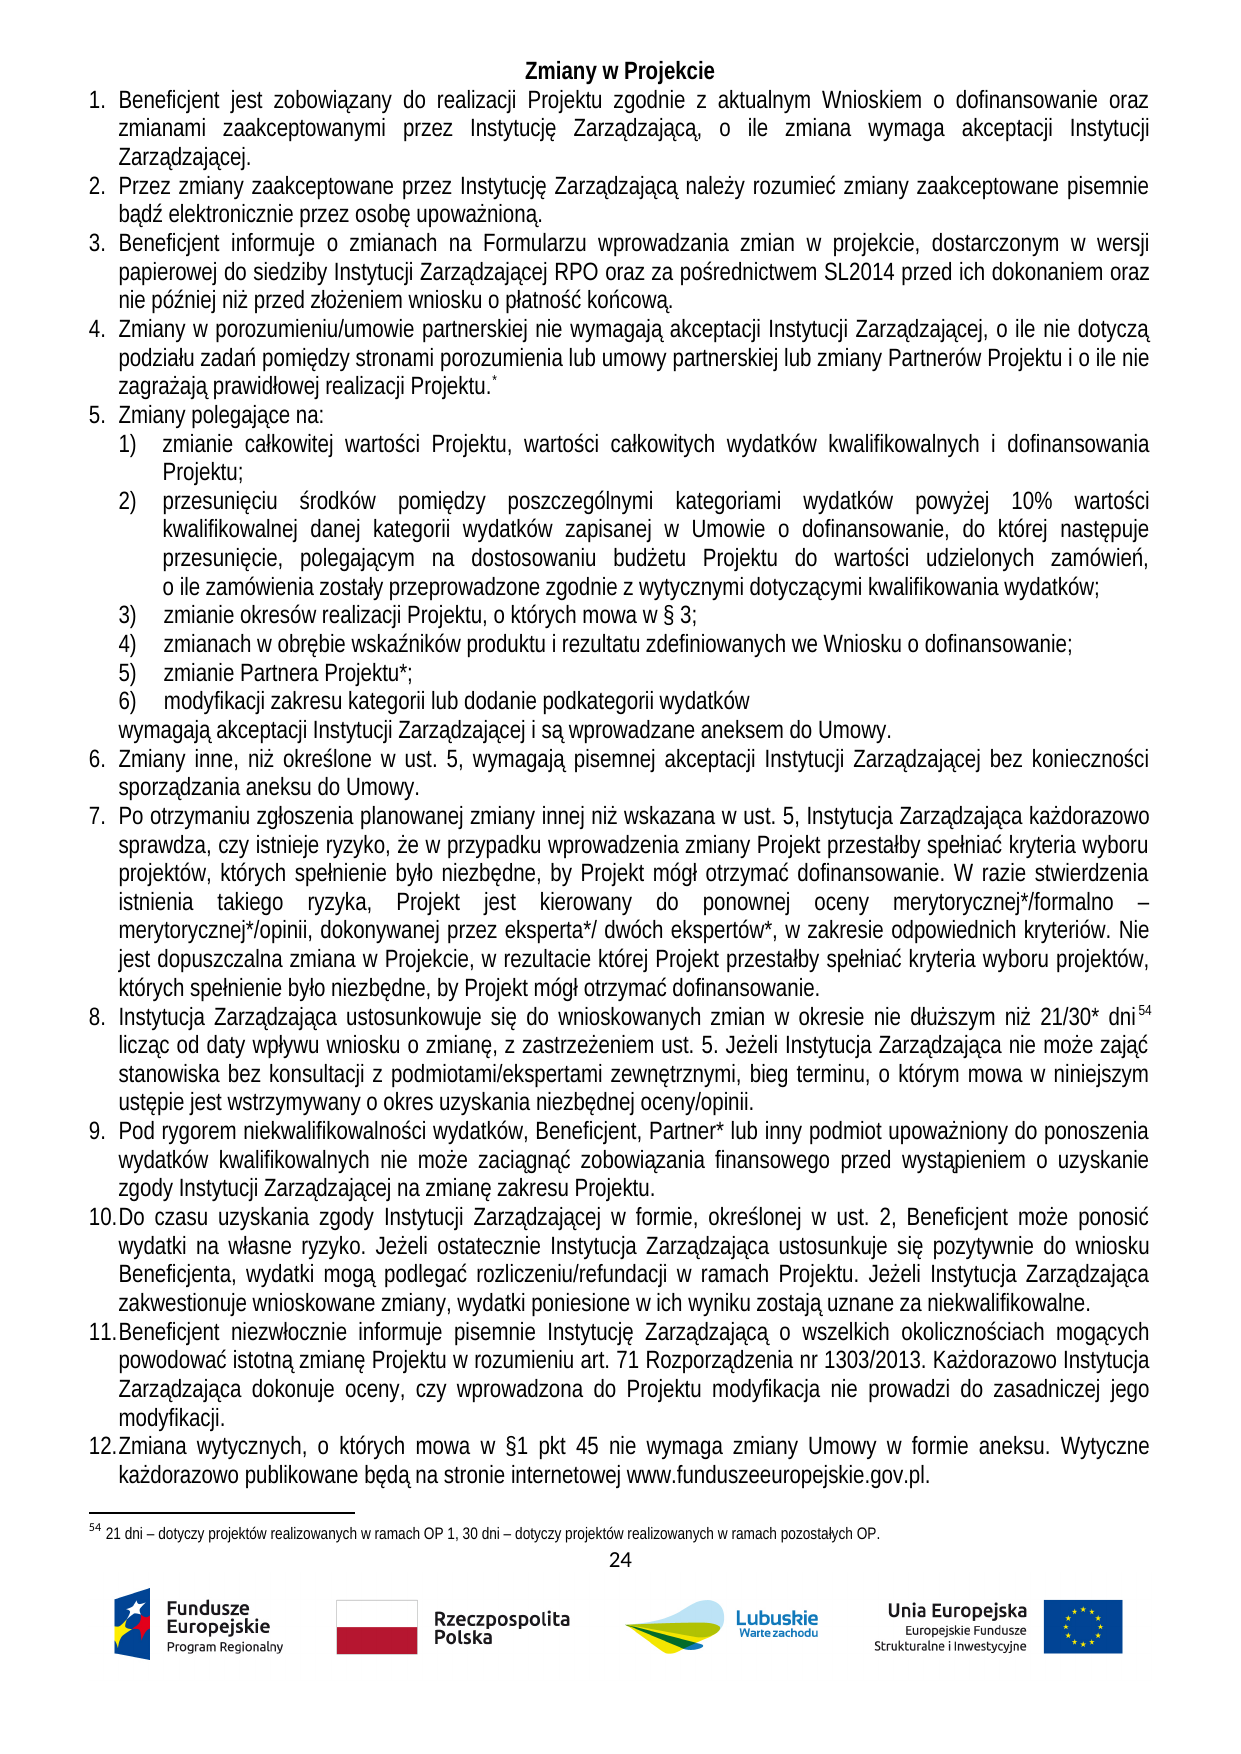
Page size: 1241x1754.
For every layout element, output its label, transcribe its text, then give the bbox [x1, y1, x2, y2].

list Beneficjent niezwłocznie informuje pisemnie Instytucję Zarządzającą o wszelkich okolicznościach mogących powodować istotną zmianę Projektu w rozumieniu art. 71 Rozporządzenia nr 1303/2013. Każdorazowo Instytucja Zarządzająca dokonuje oceny, czy wprowadzona do Projektu modyfikacja nie prowadzi do zasadniczej jego modyfikacji. [89, 1317, 1152, 1431]
text wymagają akceptacji Instytucji Zarządzającej i są wprowadzane aneksem do Umowy. [118, 715, 1152, 744]
list Zmiany polegające na: [89, 400, 1152, 428]
list Zmiany w porozumieniu/umowie partnerskiej nie wymagają akceptacji Instytucji Zarządzającej, o ile nie dotyczą podziału zadań pomiędzy stronami porozumienia lub umowy partnerskiej lub zmiany Partnerów Projektu i o ile nie zagrażają prawidłowej realizacji Projektu.* [89, 314, 1152, 400]
list zmianie całkowitej wartości Projektu, wartości całkowitych wydatków kwalifikowalnych i dofinansowania Projektu; [118, 428, 1152, 486]
list Zmiana wytycznych, o których mowa w §1 pkt 45 nie wymaga zmiany Umowy w formie aneksu. Wytyczne każdorazowo publikowane będą na stronie internetowej www.funduszeeuropejskie.gov.pl. [89, 1431, 1152, 1488]
list zmianach w obrębie wskaźników produktu i rezultatu zdefiniowanych we Wniosku o dofinansowanie; [118, 629, 1152, 658]
list Instytucja Zarządzająca ustosunkowuje się do wnioskowanych zmian w okresie nie dłuższym niż 21/30* dni licząc od daty wpływu wniosku o zmianę, z zastrzeżeniem ust. 5. Jeżeli Instytucja Zarządzająca nie może zająć stanowiska bez konsultacji z podmiotami/ekspertami zewnętrznymi, bieg terminu, o którym mowa w niniejszym ustępie jest wstrzymywany o okres uzyskania niezbędnej oceny/opinii. [89, 1001, 1152, 1116]
list zmianie Partnera Projektu*; [118, 658, 1152, 686]
text Zmiany w Projekcie [89, 56, 1152, 85]
list Przez zmiany zaakceptowane przez Instytucję Zarządzającą należy rozumieć zmiany zaakceptowane pisemnie bądź elektronicznie przez osobę upoważnioną. [89, 171, 1152, 228]
list Pod rygorem niekwalifikowalności wydatków, Beneficjent, Partner* lub inny podmiot upoważniony do ponoszenia wydatków kwalifikowalnych nie może zaciągnąć zobowiązania finansowego przed wystąpieniem o uzyskanie zgody Instytucji Zarządzającej na zmianę zakresu Projektu. [89, 1116, 1152, 1202]
list przesunięciu środków pomiędzy poszczególnymi kategoriami wydatków powyżej 10% wartości kwalifikowalnej danej kategorii wydatków zapisanej w Umowie o dofinansowanie, do której następuje przesunięcie, polegającym na dostosowaniu budżetu Projektu do wartości udzielonych zamówień, o ile zamówienia zostały przeprowadzone zgodnie z wytycznymi dotyczącymi kwalifikowania wydatków; [118, 486, 1152, 600]
list Beneficjent jest zobowiązany do realizacji Projektu zgodnie z aktualnym Wnioskiem o dofinansowanie oraz zmianami zaakceptowanymi przez Instytucję Zarządzającą, o ile zmiana wymaga akceptacji Instytucji Zarządzającej. [89, 85, 1152, 171]
list modyfikacji zakresu kategorii lub dodanie podkategorii wydatków [118, 686, 1152, 715]
list Zmiany inne, niż określone w ust. 5, wymagają pisemnej akceptacji Instytucji Zarządzającej bez konieczności sporządzania aneksu do Umowy. [89, 744, 1152, 801]
list Beneficjent informuje o zmianach na Formularzu wprowadzania zmian w projekcie, dostarczonym w wersji papierowej do siedziby Instytucji Zarządzającej RPO oraz za pośrednictwem SL2014 przed ich dokonaniem oraz nie później niż przed złożeniem wniosku o płatność końcową. [89, 228, 1152, 314]
picture [88, 1572, 1152, 1681]
list zmianie okresów realizacji Projektu, o których mowa w § 3; [118, 600, 1152, 629]
list Do czasu uzyskania zgody Instytucji Zarządzającej w formie, określonej w ust. 2, Beneficjent może ponosić wydatki na własne ryzyko. Jeżeli ostatecznie Instytucja Zarządzająca ustosunkuje się pozytywnie do wniosku Beneficjenta, wydatki mogą podlegać rozliczeniu/refundacji w ramach Projektu. Jeżeli Instytucja Zarządzająca zakwestionuje wnioskowane zmiany, wydatki poniesione w ich wyniku zostają uznane za niekwalifikowalne. [89, 1202, 1152, 1317]
list Po otrzymaniu zgłoszenia planowanej zmiany innej niż wskazana w ust. 5, Instytucja Zarządzająca każdorazowo sprawdza, czy istnieje ryzyko, że w przypadku wprowadzenia zmiany Projekt przestałby spełniać kryteria wyboru projektów, których spełnienie było niezbędne, by Projekt mógł otrzymać dofinansowanie. W razie stwierdzenia istnienia takiego ryzyka, Projekt jest kierowany do ponownej oceny merytorycznej*/formalno – merytorycznej*/opinii, dokonywanej przez eksperta*/ dwóch ekspertów*, w zakresie odpowiednich kryteriów. Nie jest dopuszczalna zmiana w Projekcie, w rezultacie której Projekt przestałby spełniać kryteria wyboru projektów, których spełnienie było niezbędne, by Projekt mógł otrzymać dofinansowanie. [89, 801, 1152, 1001]
